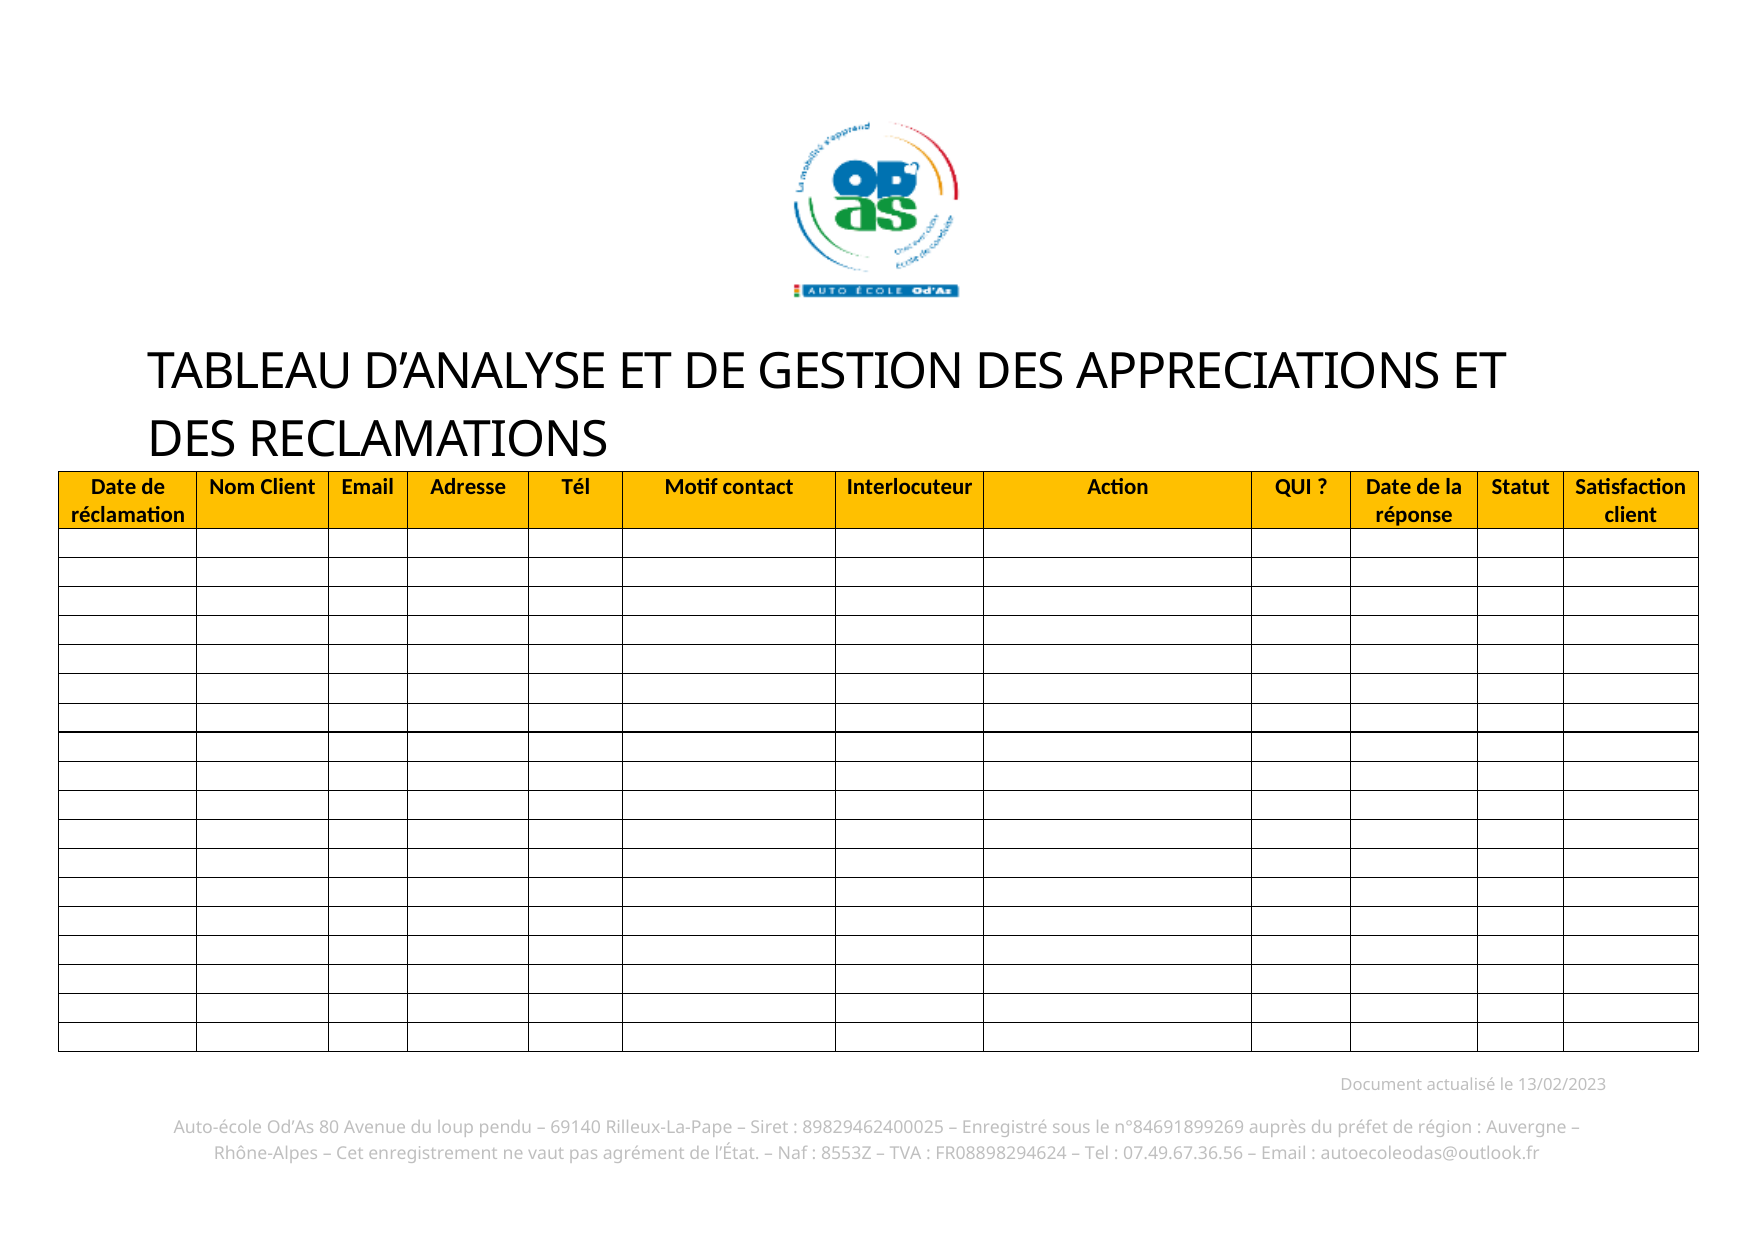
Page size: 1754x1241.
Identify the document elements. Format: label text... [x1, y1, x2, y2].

table_cell [1252, 587, 1350, 615]
table_cell [1351, 529, 1477, 557]
table_cell [1564, 878, 1698, 906]
table_cell [836, 704, 983, 731]
table_cell [1351, 965, 1477, 993]
table_cell [329, 878, 407, 906]
table_cell [329, 936, 407, 964]
table_cell [1564, 616, 1698, 644]
table_cell [529, 994, 622, 1022]
table_cell [408, 820, 528, 848]
table_cell [1478, 674, 1563, 702]
table_cell [408, 994, 528, 1022]
table_cell [984, 820, 1251, 848]
table_cell [984, 733, 1251, 761]
table_cell [197, 762, 328, 789]
table_cell [329, 645, 407, 673]
table_cell [529, 704, 622, 731]
table_cell [836, 820, 983, 848]
table_header Nom Client [197, 472, 328, 528]
table_cell [1252, 965, 1350, 993]
table_cell [197, 849, 328, 877]
table_cell [623, 849, 835, 877]
table_cell [329, 704, 407, 731]
table_cell [836, 1023, 983, 1051]
table_cell [1564, 733, 1698, 761]
table_cell [408, 616, 528, 644]
table_cell [984, 849, 1251, 877]
table_cell [1478, 704, 1563, 731]
table_cell [623, 994, 835, 1022]
table_cell [1478, 907, 1563, 935]
table_cell [197, 704, 328, 731]
table_cell [59, 1023, 196, 1051]
table_cell [408, 733, 528, 761]
table_cell [408, 965, 528, 993]
table_cell [197, 936, 328, 964]
table_cell [1351, 704, 1477, 731]
table_cell [408, 936, 528, 964]
table_cell [1478, 820, 1563, 848]
table_cell [623, 733, 835, 761]
table_cell [984, 558, 1251, 586]
table_cell [623, 587, 835, 615]
table_cell [197, 645, 328, 673]
table_cell [1252, 791, 1350, 819]
table_cell [529, 733, 622, 761]
table_cell [529, 820, 622, 848]
table_cell [529, 849, 622, 877]
table_cell [1564, 936, 1698, 964]
table_cell [984, 645, 1251, 673]
table_cell [1564, 529, 1698, 557]
table_cell [623, 791, 835, 819]
table_cell [1252, 645, 1350, 673]
table_cell [1351, 674, 1477, 702]
table_cell [1252, 762, 1350, 789]
table_cell [329, 587, 407, 615]
table_cell [1478, 994, 1563, 1022]
table_cell [1252, 936, 1350, 964]
table_cell [1564, 704, 1698, 731]
table_cell [408, 674, 528, 702]
table_cell [1564, 820, 1698, 848]
table_cell [1564, 965, 1698, 993]
table_cell [984, 1023, 1251, 1051]
table_cell [836, 674, 983, 702]
table_cell [59, 878, 196, 906]
table_cell [1252, 616, 1350, 644]
table_cell [329, 907, 407, 935]
table_cell [1564, 1023, 1698, 1051]
table_cell [1478, 558, 1563, 586]
table_cell [1478, 849, 1563, 877]
table_cell [1478, 791, 1563, 819]
table_cell [984, 907, 1251, 935]
table_cell [197, 820, 328, 848]
table_cell [329, 558, 407, 586]
table_cell [408, 849, 528, 877]
table_cell [529, 1023, 622, 1051]
table_cell [836, 994, 983, 1022]
table_cell [623, 965, 835, 993]
table_cell [1252, 820, 1350, 848]
table_cell [1351, 849, 1477, 877]
table_cell [984, 791, 1251, 819]
table_cell [1478, 878, 1563, 906]
table_cell [984, 994, 1251, 1022]
picture [741, 73, 1013, 335]
table_cell [529, 674, 622, 702]
table_cell [623, 878, 835, 906]
table_cell [1564, 907, 1698, 935]
table_cell [1252, 704, 1350, 731]
table_cell [529, 616, 622, 644]
table_cell [529, 762, 622, 789]
table_cell [197, 965, 328, 993]
table_cell [623, 529, 835, 557]
table_header Date de réclamation [59, 472, 196, 528]
table_cell [1252, 558, 1350, 586]
table_cell [59, 558, 196, 586]
table_cell [1351, 878, 1477, 906]
table_cell [1478, 587, 1563, 615]
table_cell [984, 762, 1251, 789]
table_cell [623, 558, 835, 586]
table_cell [836, 616, 983, 644]
table_cell [984, 704, 1251, 731]
table_cell [529, 936, 622, 964]
table_header Motif contact [623, 472, 835, 528]
table_cell [529, 529, 622, 557]
table_cell [1478, 965, 1563, 993]
table_header Date de la réponse [1351, 472, 1477, 528]
table_cell [59, 616, 196, 644]
table_cell [59, 791, 196, 819]
table_cell [1351, 558, 1477, 586]
table_cell [836, 965, 983, 993]
table_cell [59, 529, 196, 557]
table_cell [59, 936, 196, 964]
table_cell [984, 965, 1251, 993]
table_cell [529, 965, 622, 993]
table_cell [1252, 529, 1350, 557]
table_cell [329, 762, 407, 789]
table_cell [623, 704, 835, 731]
table_header Action [984, 472, 1251, 528]
table_cell [836, 733, 983, 761]
table_cell [408, 704, 528, 731]
table_cell [1252, 849, 1350, 877]
table_header Adresse [408, 472, 528, 528]
table_cell [984, 616, 1251, 644]
table_cell [408, 645, 528, 673]
table_cell [1564, 587, 1698, 615]
table_cell [529, 878, 622, 906]
table_cell [1351, 616, 1477, 644]
table_cell [408, 1023, 528, 1051]
table_cell [623, 907, 835, 935]
table_cell [1564, 645, 1698, 673]
table_cell [1478, 936, 1563, 964]
table_cell [836, 907, 983, 935]
table_cell [836, 558, 983, 586]
table_cell [197, 529, 328, 557]
table_cell [1351, 733, 1477, 761]
table_cell [623, 674, 835, 702]
table_cell [1564, 849, 1698, 877]
table_cell [408, 878, 528, 906]
table_cell [984, 878, 1251, 906]
table_cell [529, 645, 622, 673]
table_cell [1351, 762, 1477, 789]
table_cell [329, 674, 407, 702]
table_cell [408, 907, 528, 935]
table_cell [1351, 587, 1477, 615]
table_cell [623, 616, 835, 644]
table_cell [1351, 820, 1477, 848]
table_cell [59, 820, 196, 848]
table_cell [836, 587, 983, 615]
table_cell [197, 558, 328, 586]
table_cell [1351, 1023, 1477, 1051]
table_cell [1564, 674, 1698, 702]
table_cell [329, 529, 407, 557]
table_cell [836, 645, 983, 673]
table_cell [1252, 674, 1350, 702]
table_cell [197, 791, 328, 819]
table_cell [59, 907, 196, 935]
table_cell [1351, 936, 1477, 964]
table_cell [1351, 791, 1477, 819]
title TABLEAU D’ANALYSE ET DE GESTION DES APPRECIATIONS ET DES RECLAMATIONS [148, 335, 1606, 471]
table_header Tél [529, 472, 622, 528]
table_cell [59, 645, 196, 673]
table_cell [1252, 994, 1350, 1022]
table_cell [1478, 616, 1563, 644]
table_cell [59, 674, 196, 702]
table_cell [1252, 733, 1350, 761]
table_cell [984, 936, 1251, 964]
table_cell [197, 616, 328, 644]
table_cell [984, 529, 1251, 557]
table_cell [197, 1023, 328, 1051]
table_cell [1351, 645, 1477, 673]
table_cell [623, 1023, 835, 1051]
table_header Email [329, 472, 407, 528]
table_cell [329, 616, 407, 644]
table_cell [1478, 733, 1563, 761]
table_cell [623, 645, 835, 673]
table_cell [1564, 558, 1698, 586]
table_cell [329, 820, 407, 848]
table_cell [329, 849, 407, 877]
table_cell [984, 674, 1251, 702]
table_cell [1478, 762, 1563, 789]
table_cell [408, 587, 528, 615]
table_cell [1252, 1023, 1350, 1051]
table_cell [1564, 791, 1698, 819]
table_cell [836, 849, 983, 877]
table_cell [1351, 994, 1477, 1022]
table_cell [197, 587, 328, 615]
table_cell [623, 762, 835, 789]
table_cell [408, 558, 528, 586]
table_cell [529, 587, 622, 615]
table_cell [408, 791, 528, 819]
table_cell [59, 733, 196, 761]
table_cell [836, 878, 983, 906]
table_cell [408, 529, 528, 557]
table_header Satisfaction client [1564, 472, 1698, 528]
table_cell [836, 936, 983, 964]
table_cell [836, 791, 983, 819]
table_cell [59, 762, 196, 789]
table_cell [1252, 878, 1350, 906]
table_cell [329, 994, 407, 1022]
table_cell [1564, 994, 1698, 1022]
table_cell [984, 587, 1251, 615]
table_header QUI ? [1252, 472, 1350, 528]
table_cell [329, 733, 407, 761]
table_cell [529, 791, 622, 819]
table_cell [1478, 645, 1563, 673]
table_cell [59, 587, 196, 615]
table_cell [1351, 907, 1477, 935]
table_header Interlocuteur [836, 472, 983, 528]
table_cell [529, 558, 622, 586]
table_cell [197, 733, 328, 761]
table_cell [59, 965, 196, 993]
table_cell [59, 704, 196, 731]
table_cell [197, 907, 328, 935]
table_cell [1478, 529, 1563, 557]
table_cell [329, 791, 407, 819]
table_cell [59, 994, 196, 1022]
table_cell [1564, 762, 1698, 789]
table_cell [197, 994, 328, 1022]
table_cell [59, 849, 196, 877]
table_cell [197, 878, 328, 906]
table_cell [197, 674, 328, 702]
table_cell [529, 907, 622, 935]
table_cell [623, 936, 835, 964]
table_cell [408, 762, 528, 789]
table_cell [1478, 1023, 1563, 1051]
table_cell [836, 762, 983, 789]
table_cell [623, 820, 835, 848]
table_header Statut [1478, 472, 1563, 528]
table_cell [1252, 907, 1350, 935]
table_cell [836, 529, 983, 557]
table_cell [329, 1023, 407, 1051]
table_cell [329, 965, 407, 993]
